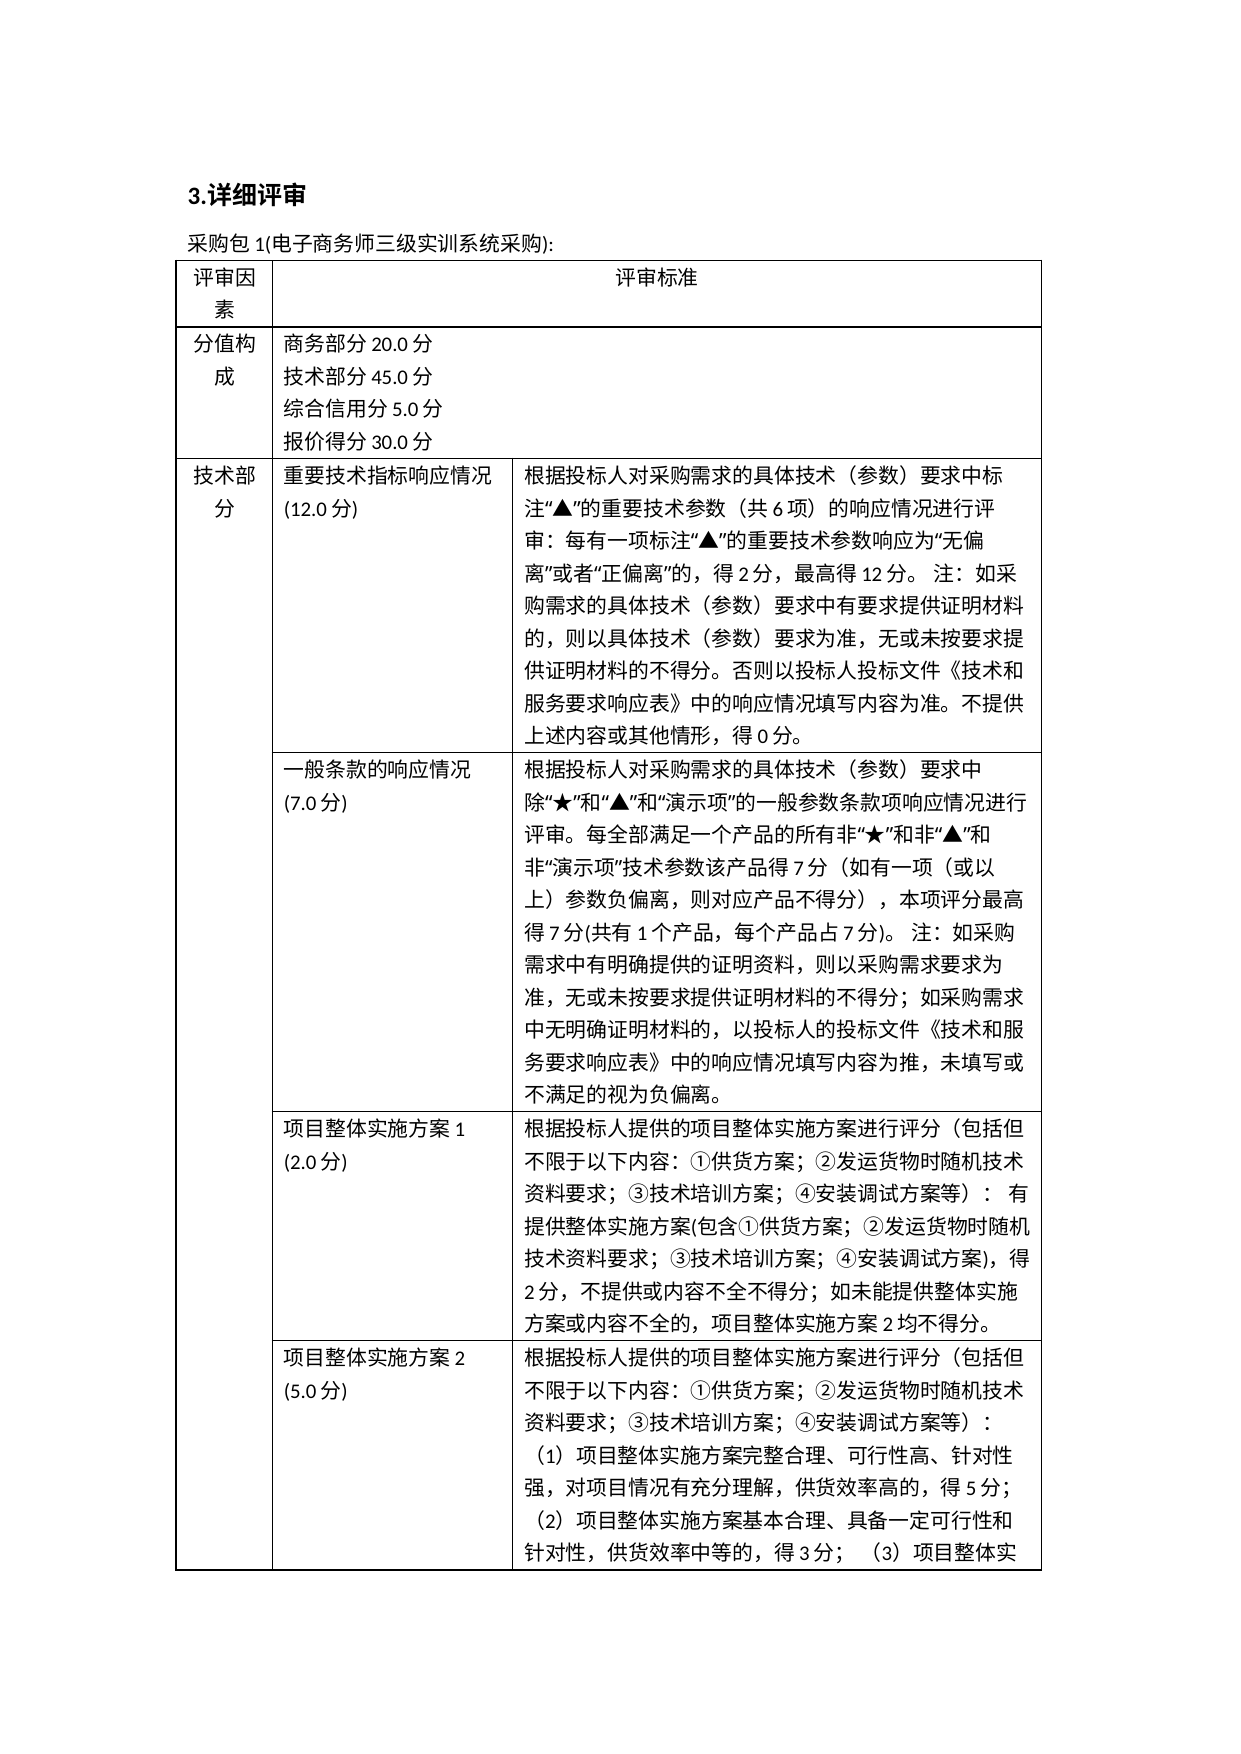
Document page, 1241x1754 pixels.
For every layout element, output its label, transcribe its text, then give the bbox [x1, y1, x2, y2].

table_cell 根据投标人对采购需求的具体技术（参数）要求中除“★”和“▲”和“演示项”的一般参数条款项响应情况进行评审。每全部满足一个产品的所有非“★”和非“▲”和非“演示项”技术参数该产品得7分（如有一项（或以上）参数负偏离，则对应产品不得分），本项评分最高得7分(共有1个产品，每个产品占7分)。 注：如采购需求中有明确提供的证明资料，则以采购需求要求为准，无或未按要求提供证明材料的不得分；如采购需求中无明确证明材料的，以投标人的投标文件《技术和服务要求响应表》中的响应情况填写内容为推，未填写或不满足的视为负偏离。 [513, 753, 1041, 1111]
text 3.详细评审 [187, 162, 1053, 227]
table_cell 重要技术指标响应情况 (12.0分) [273, 459, 512, 752]
table_cell 商务部分20.0分 技术部分45.0分 综合信用分5.0分 报价得分30.0分 [273, 328, 1041, 458]
table_cell 分值构成 [177, 328, 272, 458]
table_cell 项目整体实施方案2 (5.0分) [273, 1341, 512, 1569]
text 采购包1(电子商务师三级实训系统采购): [187, 227, 1053, 259]
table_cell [513, 1341, 1041, 1569]
table_header 评审标准 [273, 261, 1041, 326]
table_cell 技术部分 [177, 459, 272, 1569]
table_cell 根据投标人提供的项目整体实施方案进行评分（包括但不限于以下内容：①供货方案；②发运货物时随机技术资料要求；③技术培训方案；④安装调试方案等）： 有提供整体实施方案(包含①供货方案；②发运货物时随机技术资料要求；③技术培训方案；④安装调试方案)，得2分，不提供或内容不全不得分；如未能提供整体实施方案或内容不全的，项目整体实施方案2均不得分。 [513, 1112, 1041, 1340]
table_cell 项目整体实施方案1 (2.0分) [273, 1112, 512, 1340]
table_header 评审因素 [177, 261, 272, 326]
table_cell 根据投标人对采购需求的具体技术（参数）要求中标注“▲”的重要技术参数（共6项）的响应情况进行评审：每有一项标注“▲”的重要技术参数响应为“无偏离”或者“正偏离”的，得2分，最高得12分。 注：如采购需求的具体技术（参数）要求中有要求提供证明材料的，则以具体技术（参数）要求为准，无或未按要求提供证明材料的不得分。否则以投标人投标文件《技术和服务要求响应表》中的响应情况填写内容为准。不提供上述内容或其他情形，得0分。 [513, 459, 1041, 752]
table_cell 一般条款的响应情况 (7.0分) [273, 753, 512, 1111]
